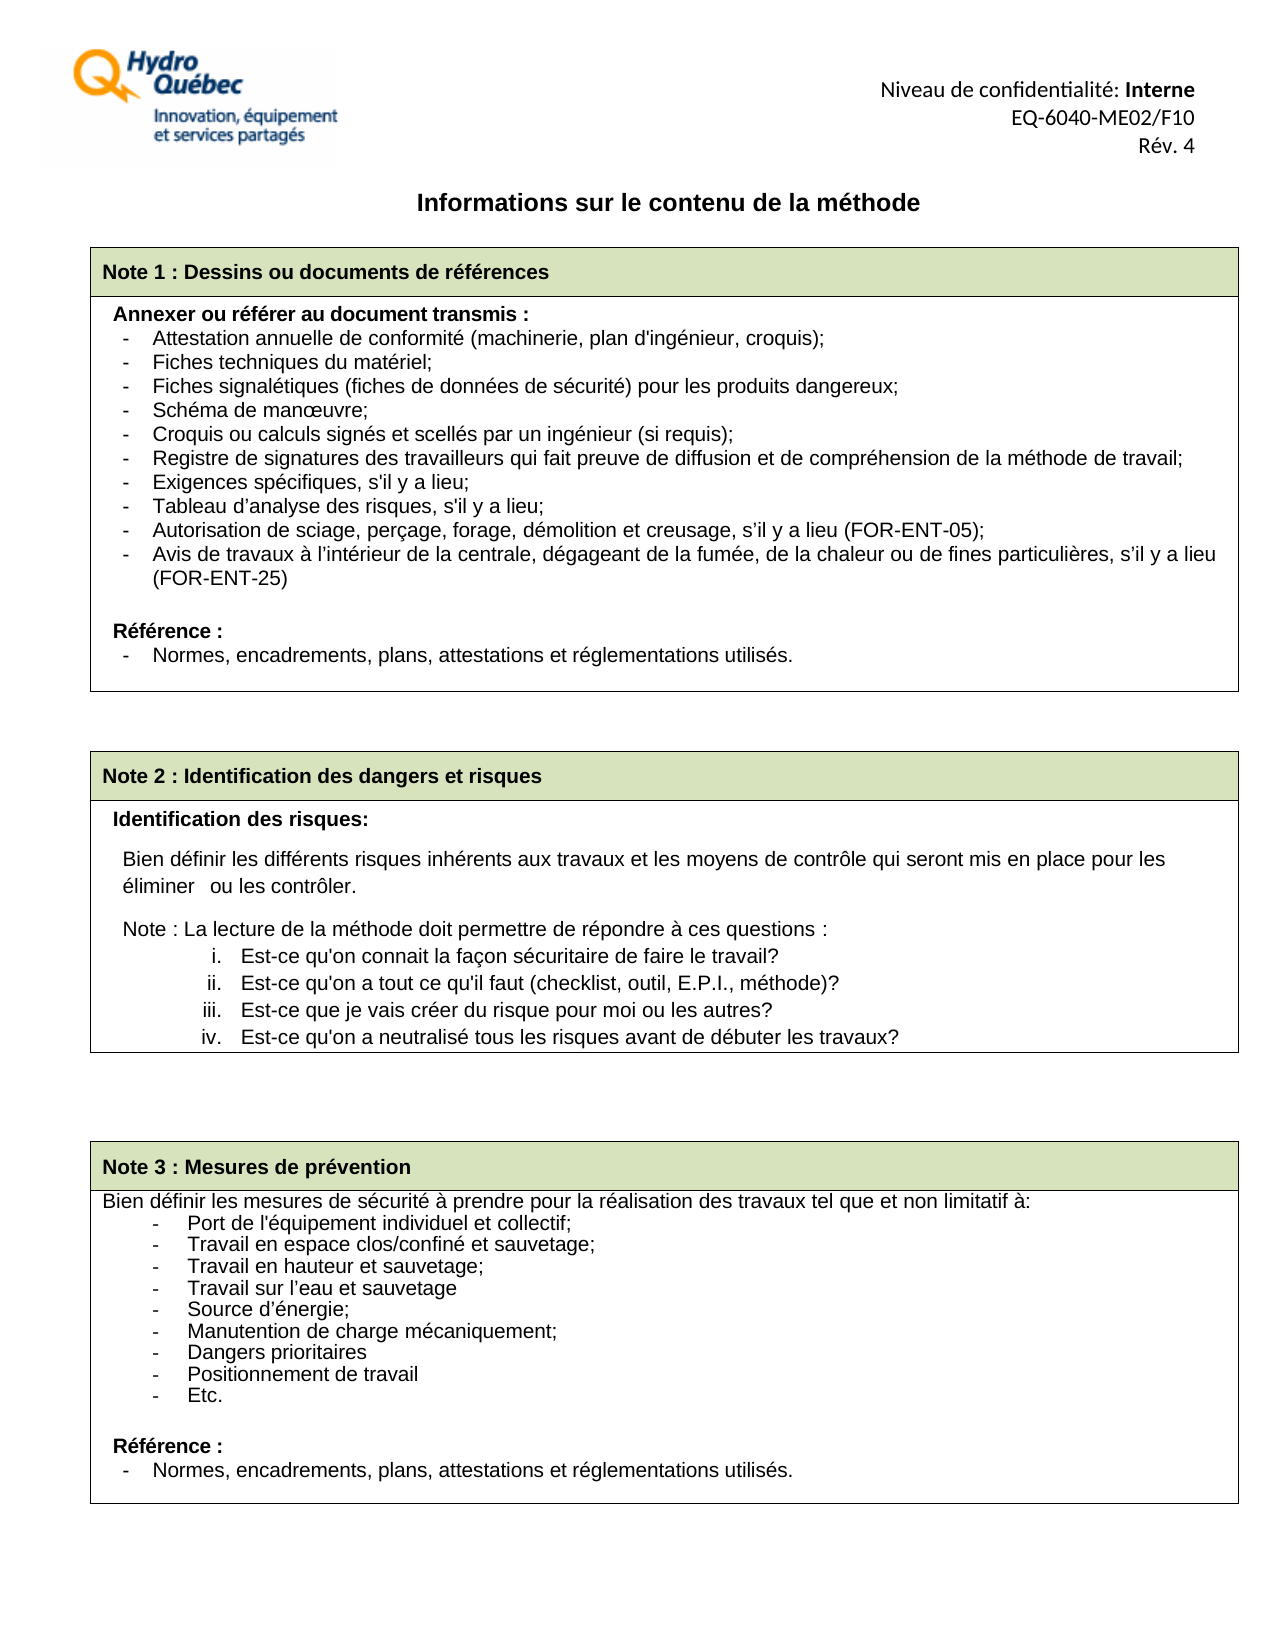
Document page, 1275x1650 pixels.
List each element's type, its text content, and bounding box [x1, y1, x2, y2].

table_header Note 1 : Dessins ou documents de références [91, 248, 1238, 296]
table_header Note 2 : Identification des dangers et risques [91, 752, 1238, 800]
table_header Note 3 : Mesures de prévention [91, 1142, 1238, 1190]
table_cell Bien définir les mesures de sécurité à prendre pour la réalisation des travaux tel que et non limitatif à: Port de l'équipement individuel et collectif; Travail en espace clos/confiné et sauvetage; Travail en hauteur et sauvetage; Travail sur l’eau et sauvetage Source d’énergie; Manutention de charge mécaniquement; Dangers prioritaires Positionnement de travail Etc. Référence : Normes, encadrements, plans, attestations et réglementations utilisés. [91, 1191, 1238, 1503]
table_cell Annexer ou référer au document transmis : Attestation annuelle de conformité (machinerie, plan d'ingénieur, croquis); Fiches techniques du matériel; Fiches signalétiques (fiches de données de sécurité) pour les produits dangereux; Schéma de manœuvre; Croquis ou calculs signés et scellés par un ingénieur (si requis); Registre de signatures des travailleurs qui fait preuve de diffusion et de compréhension de la méthode de travail; Exigences spécifiques, s'il y a lieu; Tableau d’analyse des risques, s'il y a lieu; Autorisation de sciage, perçage, forage, démolition et creusage, s’il y a lieu (FOR-ENT-05); Avis de travaux à l’intérieur de la centrale, dégageant de la fumée, de la chaleur ou de fines particulières, s’il y a lieu (FOR-ENT-25) Référence : Normes, encadrements, plans, attestations et réglementations utilisés. [91, 297, 1238, 691]
text Informations sur le contenu de la méthode [102, 188, 1235, 217]
table_cell Identification des risques: Bien définir les différents risques inhérents aux travaux et les moyens de contrôle qui seront mis en place pour les éliminer ou les contrôler. Note : La lecture de la méthode doit permettre de répondre à ces questions : Est-ce qu'on connait la façon sécuritaire de faire le travail? Est-ce qu'on a tout ce qu'il faut (checklist, outil, E.P.I., méthode)? Est-ce que je vais créer du risque pour moi ou les autres? Est-ce qu'on a neutralisé tous les risques avant de débuter les travaux? [91, 801, 1238, 1052]
picture [38, 48, 338, 168]
